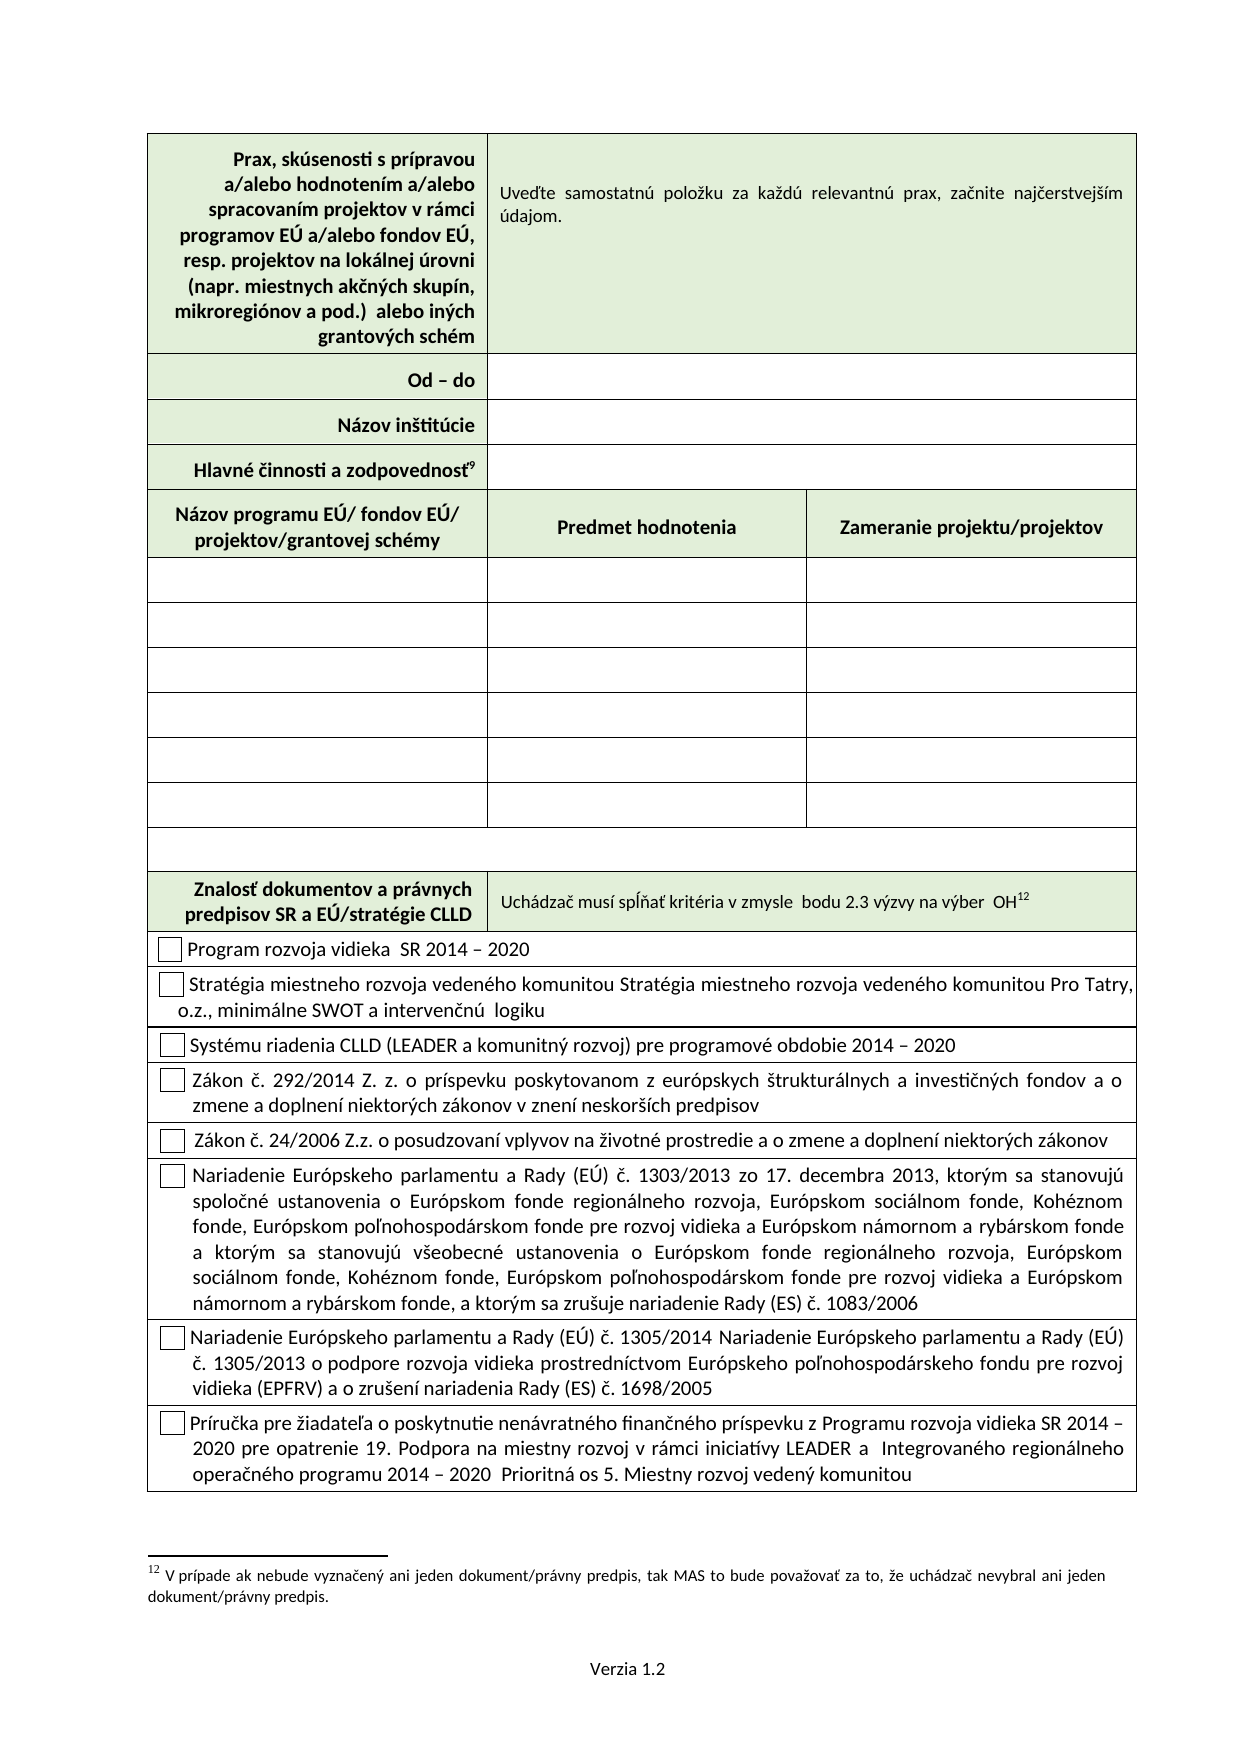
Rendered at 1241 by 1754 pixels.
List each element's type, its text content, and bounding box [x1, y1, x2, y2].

table_cell [807, 693, 1136, 737]
table_cell [488, 603, 806, 647]
table_cell Hlavné činnosti a zodpovednosť9 [148, 445, 487, 489]
table_cell Uchádzač musí spĺňať kritéria v zmysle bodu 2.3 výzvy na výber OH [488, 872, 1136, 931]
table_cell [148, 693, 487, 737]
table_cell [807, 783, 1136, 827]
table_cell Názov inštitúcie [148, 400, 487, 443]
table_cell Systému riadenia CLLD (LEADER a komunitný rozvoj) pre programové obdobie 2014 – 2020 [148, 1028, 1136, 1062]
table_cell Príručka pre žiadateľa o poskytnutie nenávratného finančného príspevku z Programu rozvoja vidieka SR 2014 – 2020 pre opatrenie 19. Podpora na miestny rozvoj v rámci iniciatívy LEADER a Integrovaného regionálneho operačného programu 2014 – 2020 Prioritná os 5. Miestny rozvoj vedený komunitou [148, 1406, 1136, 1491]
table_cell Od – do [148, 354, 487, 398]
table_cell [488, 558, 806, 602]
table_cell Prax, skúsenosti s prípravou a/alebo hodnotením a/alebo spracovaním projektov v rámci programov EÚ a/alebo fondov EÚ, resp. projektov na lokálnej úrovni (napr. miestnych akčných skupín, mikroregiónov a pod.) alebo iných grantových schém [148, 134, 487, 353]
table_cell [148, 783, 487, 827]
table_cell [807, 738, 1136, 782]
table_cell Nariadenie Európskeho parlamentu a Rady (EÚ) č. 1303/2013 zo 17. decembra 2013, ktorým sa stanovujú spoločné ustanovenia o Európskom fonde regionálneho rozvoja, Európskom sociálnom fonde, Kohéznom fonde, Európskom poľnohospodárskom fonde pre rozvoj vidieka a Európskom námornom a rybárskom fonde a ktorým sa stanovujú všeobecné ustanovenia o Európskom fonde regionálneho rozvoja, Európskom sociálnom fonde, Kohéznom fonde, Európskom poľnohospodárskom fonde pre rozvoj vidieka a Európskom námornom a rybárskom fonde, a ktorým sa zrušuje nariadenie Rady (ES) č. 1083/2006 [148, 1159, 1136, 1319]
table_cell [488, 445, 1136, 489]
table_cell [148, 648, 487, 692]
table_cell [148, 738, 487, 782]
table_cell [488, 354, 1136, 398]
table_cell [148, 603, 487, 647]
table_cell Názov programu EÚ/ fondov EÚ/ projektov/grantovej schémy [148, 490, 487, 557]
table_cell Program rozvoja vidieka SR 2014 – 2020 [148, 932, 1136, 966]
table_cell [148, 828, 1136, 871]
table_cell Zameranie projektu/projektov [807, 490, 1136, 557]
table_cell Nariadenie Európskeho parlamentu a Rady (EÚ) č. 1305/2014 Nariadenie Európskeho parlamentu a Rady (EÚ) č. 1305/2013 o podpore rozvoja vidieka prostredníctvom Európskeho poľnohospodárskeho fondu pre rozvoj vidieka (EPFRV) a o zrušení nariadenia Rady (ES) č. 1698/2005 [148, 1320, 1136, 1405]
table_cell Uveďte samostatnú položku za každú relevantnú prax, začnite najčerstvejším údajom. [488, 134, 1136, 353]
table_cell [488, 693, 806, 737]
table_cell [488, 648, 806, 692]
table_cell Zákon č. 24/2006 Z.z. o posudzovaní vplyvov na životné prostredie a o zmene a doplnení niektorých zákonov [148, 1123, 1136, 1157]
table_cell Stratégia miestneho rozvoja vedeného komunitou Stratégia miestneho rozvoja vedeného komunitou Pro Tatry, o.z., minimálne SWOT a intervenčnú logiku [148, 967, 1136, 1026]
table_cell Zákon č. 292/2014 Z. z. o príspevku poskytovanom z európskych štrukturálnych a investičných fondov a o zmene a doplnení niektorých zákonov v znení neskorších predpisov [148, 1063, 1136, 1122]
table_cell [488, 783, 806, 827]
table_cell [807, 558, 1136, 602]
table_cell [148, 558, 487, 602]
table_cell [488, 400, 1136, 443]
table_cell Predmet hodnotenia [488, 490, 806, 557]
table_cell Znalosť dokumentov a právnych predpisov SR a EÚ/stratégie CLLD [148, 872, 487, 931]
table_cell [807, 603, 1136, 647]
table_cell [807, 648, 1136, 692]
table_cell [488, 738, 806, 782]
